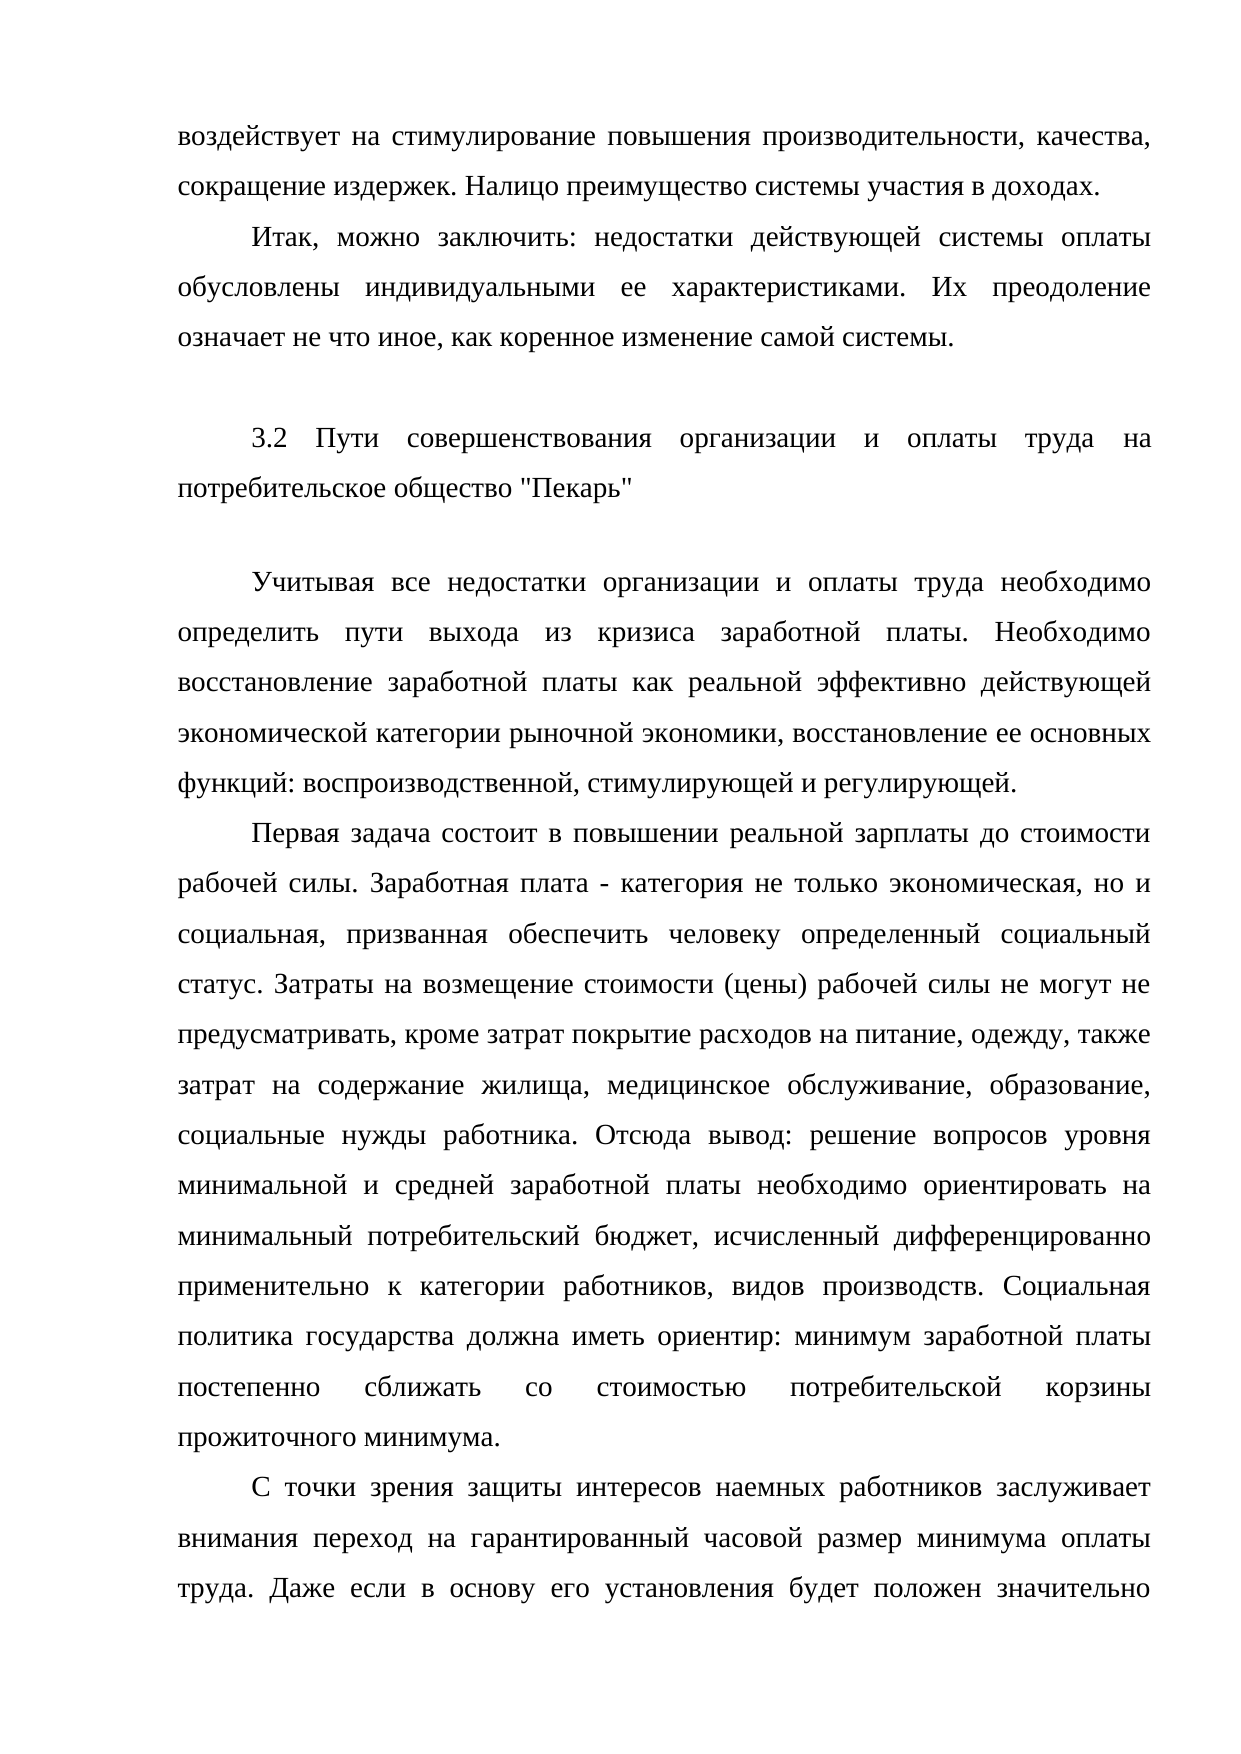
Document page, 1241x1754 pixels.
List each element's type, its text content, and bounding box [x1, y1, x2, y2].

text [177, 1469, 1152, 1603]
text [177, 118, 1152, 202]
text Учитывая все недостатки организации и оплаты труда необходимо определить пути выхода из кризиса заработной платы. Необходимо восстановление заработной платы как реальной эффективно действующей экономической категории рыночной экономики, восстановление ее основных функций: воспроизводственной, стимулирующей и регулирующей. [177, 564, 1152, 798]
text 3.2 Пути совершенствования организации и оплаты труда на потребительское общество "Пекарь" [177, 420, 1152, 504]
text Итак, можно заключить: недостатки действующей системы оплаты обусловлены индивидуальными ее характеристиками. Их преодоление означает не что иное, как коренное изменение самой системы. [177, 219, 1152, 353]
text Первая задача состоит в повышении реальной зарплаты до стоимости рабочей силы. Заработная плата - категория не только экономическая, но и социальная, призванная обеспечить человеку определенный социальный статус. Затраты на возмещение стоимости (цены) рабочей силы не могут не предусматривать, кроме затрат покрытие расходов на питание, одежду, также затрат на содержание жилища, медицинское обслуживание, образование, социальные нужды работника. Отсюда вывод: решение вопросов уровня минимальной и средней заработной платы необходимо ориентировать на минимальный потребительский бюджет, исчисленный дифференцированно применительно к категории работников, видов производств. Социальная политика государства должна иметь ориентир: минимум заработной платы постепенно сближать со стоимостью потребительской корзины прожиточного минимума. [177, 815, 1152, 1453]
